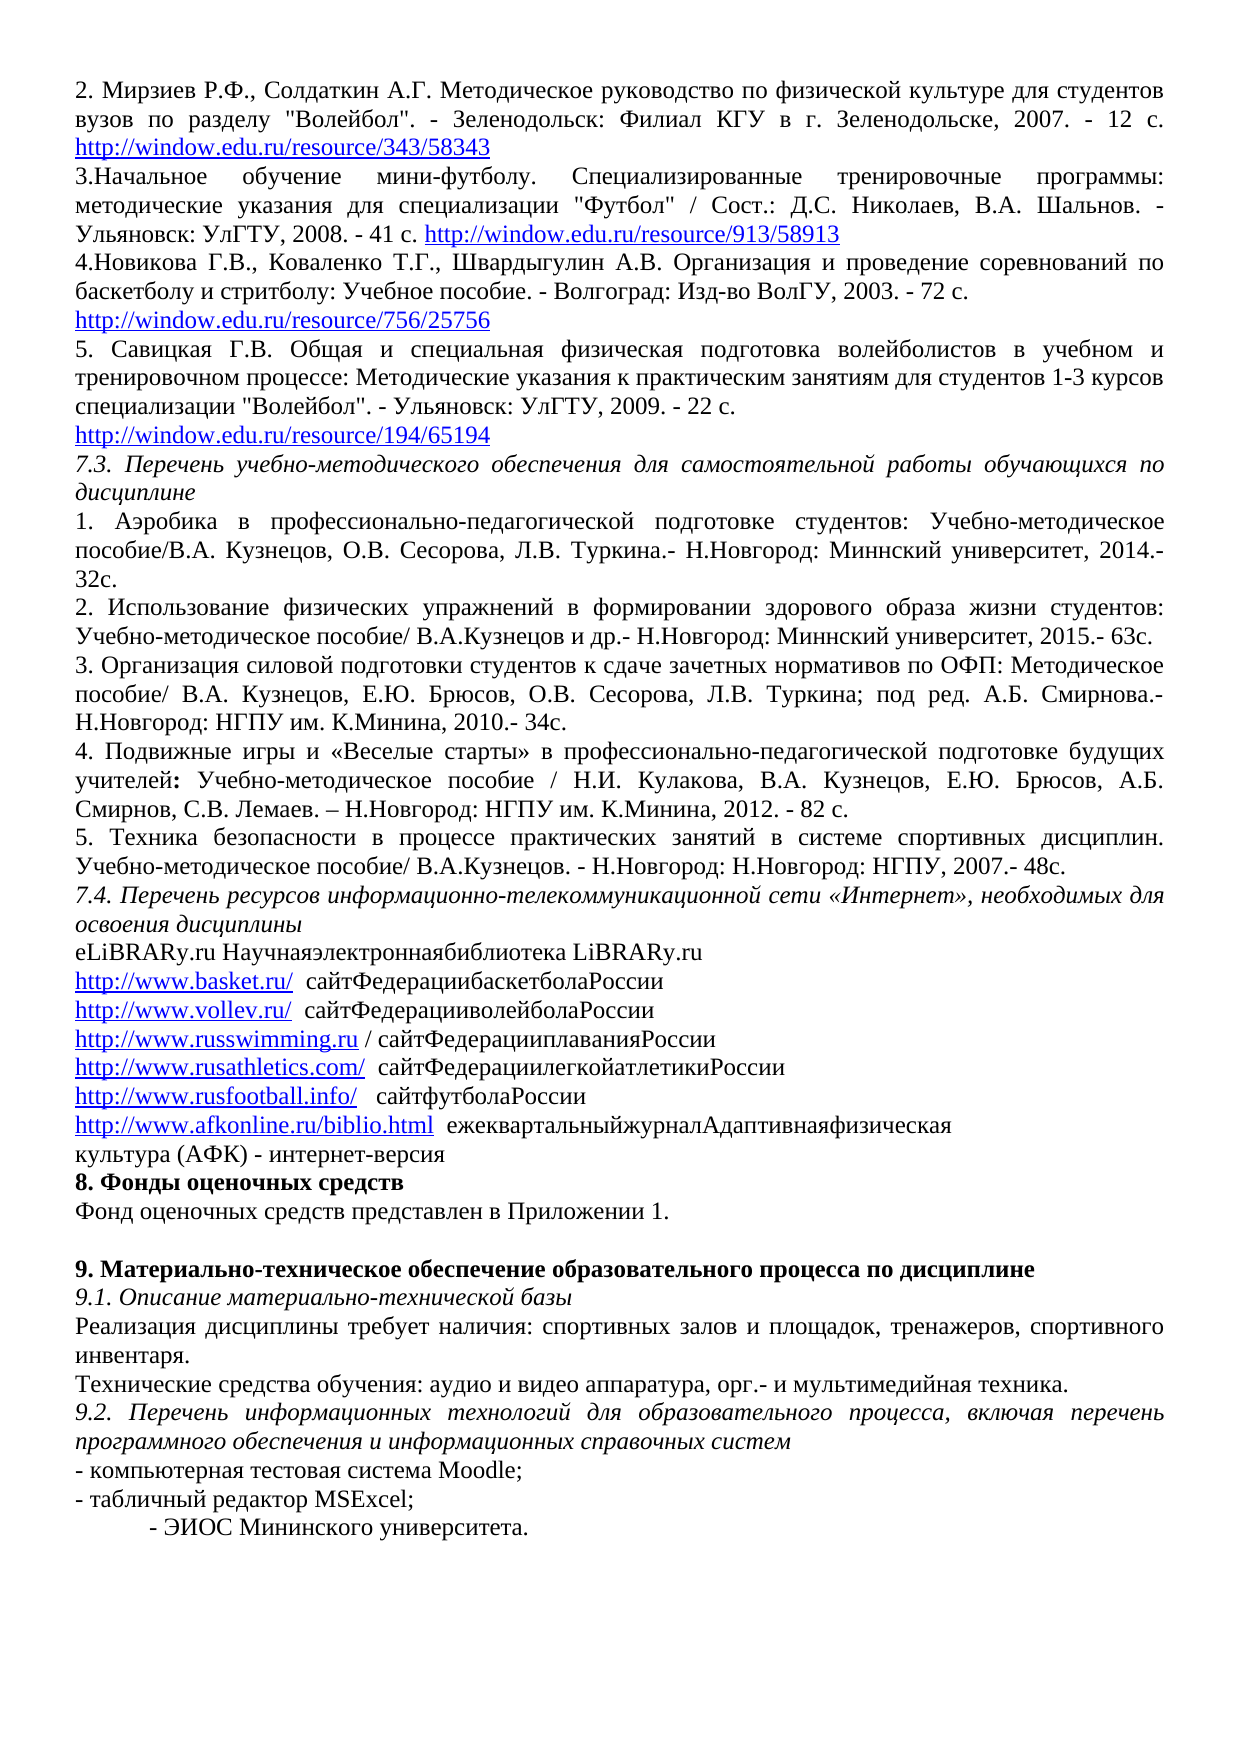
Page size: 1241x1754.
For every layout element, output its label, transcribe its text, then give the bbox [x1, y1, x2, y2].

text 2. Использование физических упражнений в формировании здорового образа жизни студентов: Учебно-методическое пособие/ В.А.Кузнецов и др.- Н.Новгород: Миннский университет, 2015.- 63с. [75, 592, 1165, 650]
text 7.3. Перечень учебно-методического обеспечения для самостоятельной работы обучающихся по дисциплине [75, 449, 1165, 506]
text 3.Начальное обучение мини-футболу. Специализированные тренировочные программы: методические указания для специализации "Футбол" / Сост.: Д.С. Николаев, В.А. Шальнов. - Ульяновск: УлГТУ, 2008. - 41 с. http://window.edu.ru/resource/913/58913 [75, 161, 1165, 247]
text культура (АФК) - интернет-версия [75, 1139, 1165, 1167]
text - компьютерная тестовая система Moodle; [75, 1455, 1165, 1484]
text 1. Аэробика в профессионально-педагогической подготовке студентов: Учебно-методическое пособие/В.А. Кузнецов, О.В. Сесорова, Л.В. Туркина.- Н.Новгород: Миннский университет, 2014.- 32с. [75, 506, 1165, 592]
text 4.Новикова Г.В., Коваленко Т.Г., Швардыгулин А.В. Организация и проведение соревнований по баскетболу и стритболу: Учебное пособие. - Волгоград: Изд-во ВолГУ, 2003. - 72 с. [75, 247, 1165, 305]
text 5. Савицкая Г.В. Общая и специальная физическая подготовка волейболистов в учебном и тренировочном процессе: Методические указания к практическим занятиям для студентов 1-3 курсов специализации "Волейбол". - Ульяновск: УлГТУ, 2009. - 22 с. [75, 334, 1165, 420]
text http://www.rusathletics.com/ сайтФедерациилегкойатлетикиРоссии [75, 1052, 1165, 1081]
text http://www.vollev.ru/ сайтФедерацииволейболаРоссии [75, 995, 1165, 1024]
text 3. Организация силовой подготовки студентов к сдаче зачетных нормативов по ОФП: Методическое пособие/ В.А. Кузнецов, Е.Ю. Брюсов, О.В. Сесорова, Л.В. Туркина; под ред. А.Б. Смирнова.- Н.Новгород: НГПУ им. К.Минина, 2010.- 34с. [75, 650, 1165, 736]
text 8. Фонды оценочных средств [75, 1167, 1165, 1196]
text 4. Подвижные игры и «Веселые старты» в профессионально-педагогической подготовке будущих учителей: Учебно-методическое пособие / Н.И. Кулакова, В.А. Кузнецов, Е.Ю. Брюсов, А.Б. Смирнов, С.В. Лемаев. – Н.Новгород: НГПУ им. К.Минина, 2012. - 82 с. [75, 736, 1165, 822]
text Технические средства обучения: аудио и видео аппаратура, орг.- и мультимедийная техника. [75, 1369, 1165, 1397]
text 7.4. Перечень ресурсов информационно-телекоммуникационной сети «Интернет», необходимых для освоения дисциплины [75, 880, 1165, 937]
text http://window.edu.ru/resource/756/25756 [75, 305, 1165, 334]
text - ЭИОС Мининского университета. [75, 1512, 1165, 1541]
text http://window.edu.ru/resource/194/65194 [75, 420, 1165, 449]
text http://www.rusfootball.info/ сайтфутболаРоссии [75, 1081, 1165, 1110]
text 2. Мирзиев Р.Ф., Солдаткин А.Г. Методическое руководство по физической культуре для студентов вузов по разделу "Волейбол". - Зеленодольск: Филиал КГУ в г. Зеленодольске, 2007. - 12 с. http://window.edu.ru/resource/343/58343 [75, 75, 1165, 161]
text http://www.russwimming.ru / сайтФедерацииплаванияРоссии [75, 1024, 1165, 1052]
text 9.2. Перечень информационных технологий для образовательного процесса, включая перечень программного обеспечения и информационных справочных систем [75, 1397, 1165, 1455]
text 5. Техника безопасности в процессе практических занятий в системе спортивных дисциплин. Учебно-методическое пособие/ В.А.Кузнецов. - Н.Новгород: Н.Новгород: НГПУ, 2007.- 48с. [75, 822, 1165, 880]
text 9.1. Описание материально-технической базы [75, 1282, 1165, 1311]
text eLiBRARy.ru Научнаяэлектроннаябиблиотека LiBRARy.ru [75, 937, 1165, 966]
text http://www.afkonline.ru/biblio.html ежеквартальныйжурналАдаптивнаяфизическая [75, 1110, 1165, 1139]
text - табличный редактор MSExcel; [75, 1484, 1165, 1512]
text http://www.basket.ru/ сайтФедерациибаскетболаРоссии [75, 966, 1165, 995]
text 9. Материально-техническое обеспечение образовательного процесса по дисциплине [75, 1254, 1165, 1282]
text Фонд оценочных средств представлен в Приложении 1. [75, 1196, 1165, 1225]
text Реализация дисциплины требует наличия: спортивных залов и площадок, тренажеров, спортивного инвентаря. [75, 1311, 1165, 1369]
